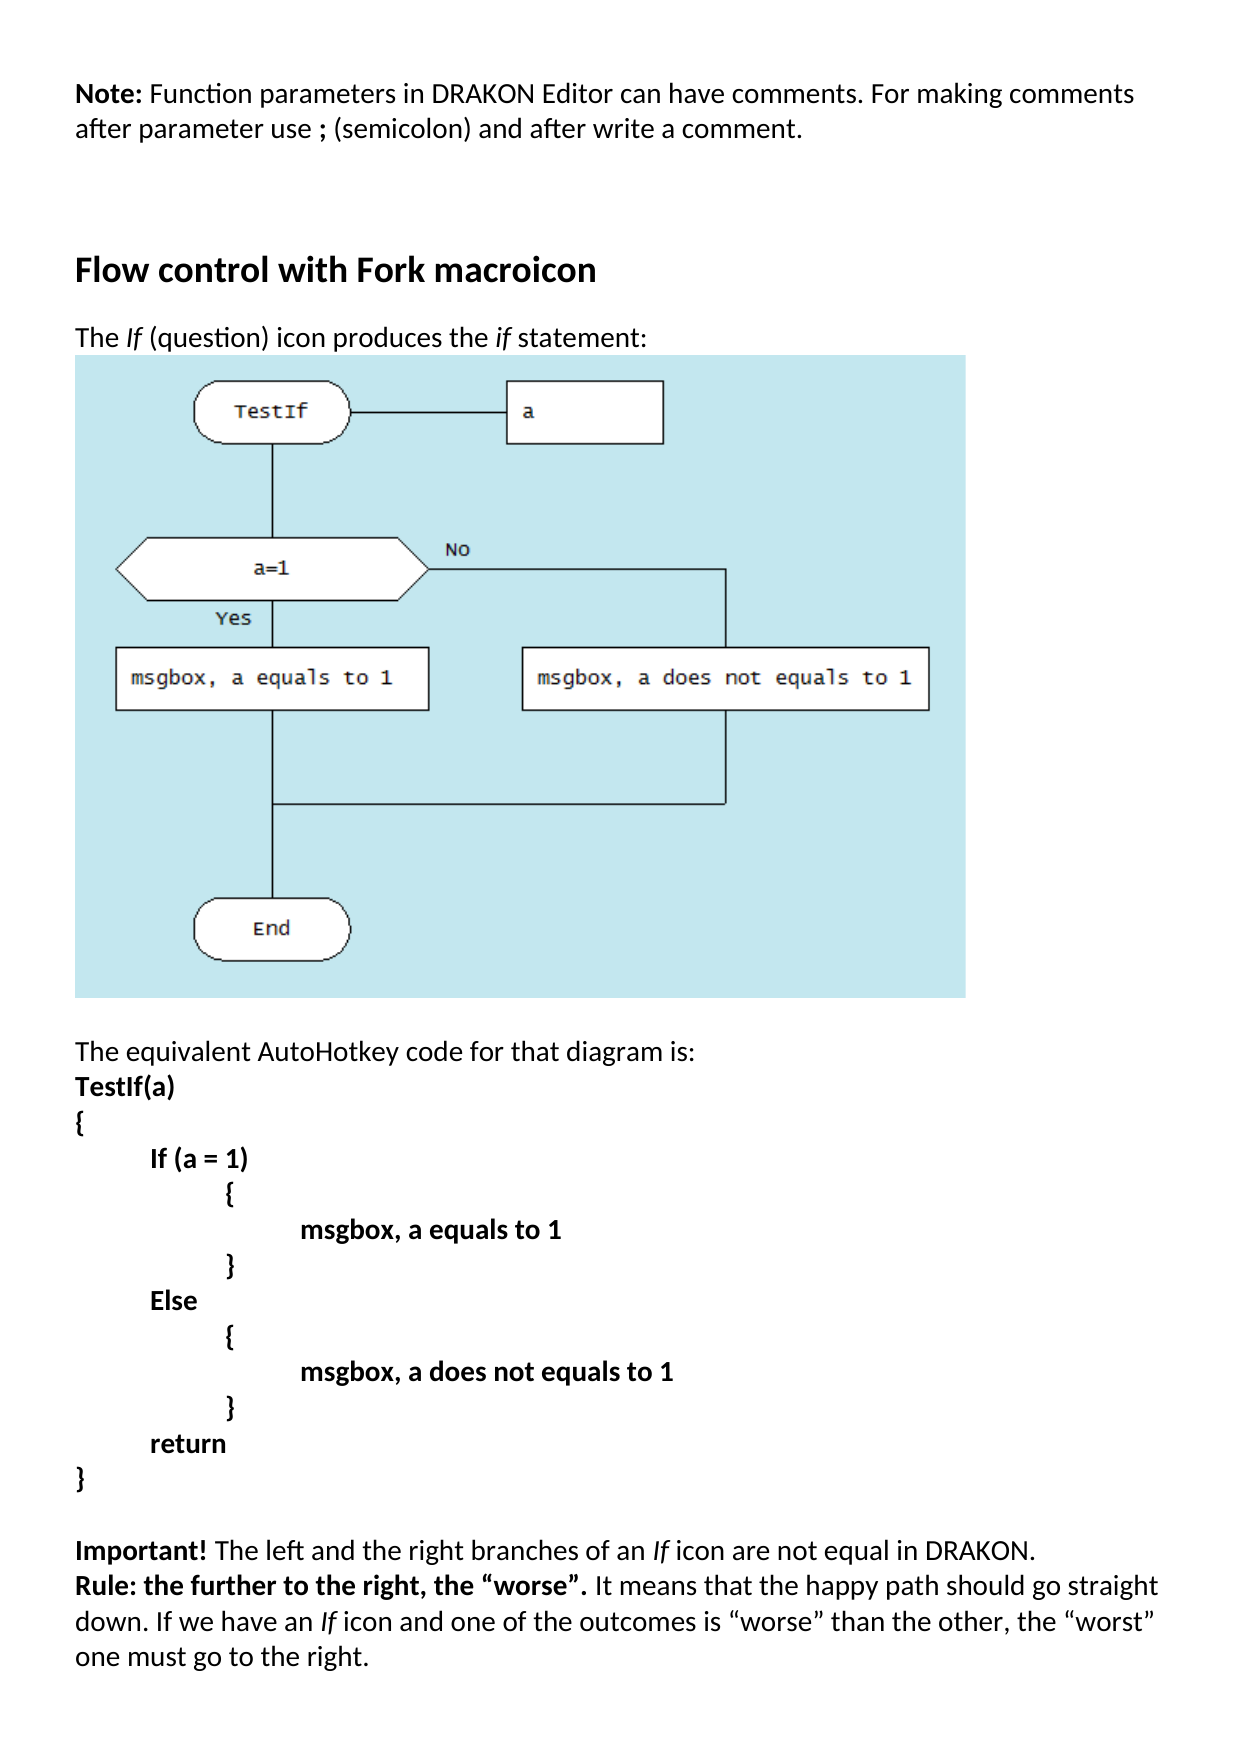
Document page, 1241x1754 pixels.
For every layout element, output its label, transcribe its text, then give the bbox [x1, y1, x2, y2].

text Else [75, 1282, 1165, 1318]
text TestIf(a) [75, 1068, 1165, 1104]
text Flow control with Fork macroicon [75, 246, 1165, 291]
text } [150, 1389, 1165, 1425]
text { [150, 1318, 1165, 1353]
text { [75, 1104, 1165, 1140]
text If (a = 1) [75, 1140, 1165, 1175]
text } [75, 1460, 1165, 1496]
text The If (question) icon produces the if statement: [75, 319, 1165, 355]
text The equivalent AutoHotkey code for that diagram is: [75, 1033, 1165, 1068]
text msgbox, a equals to 1 [75, 1211, 1165, 1247]
text msgbox, a does not equals to 1 [150, 1353, 1165, 1389]
picture [75, 355, 966, 998]
text Rule: the further to the right, the “worse”. It means that the happy path should go straight down. If we have an If icon and one of the outcomes is “worse” than the other, the “worst” one must go to the right. [75, 1567, 1165, 1674]
text return [75, 1425, 1165, 1460]
text Important! The left and the right branches of an If icon are not equal in DRAKON. [75, 1532, 1165, 1567]
text Note: Function parameters in DRAKON Editor can have comments. For making comments after parameter use ; (semicolon) and after write a comment. [75, 75, 1165, 146]
text { [75, 1175, 1165, 1211]
text } [75, 1247, 1165, 1282]
